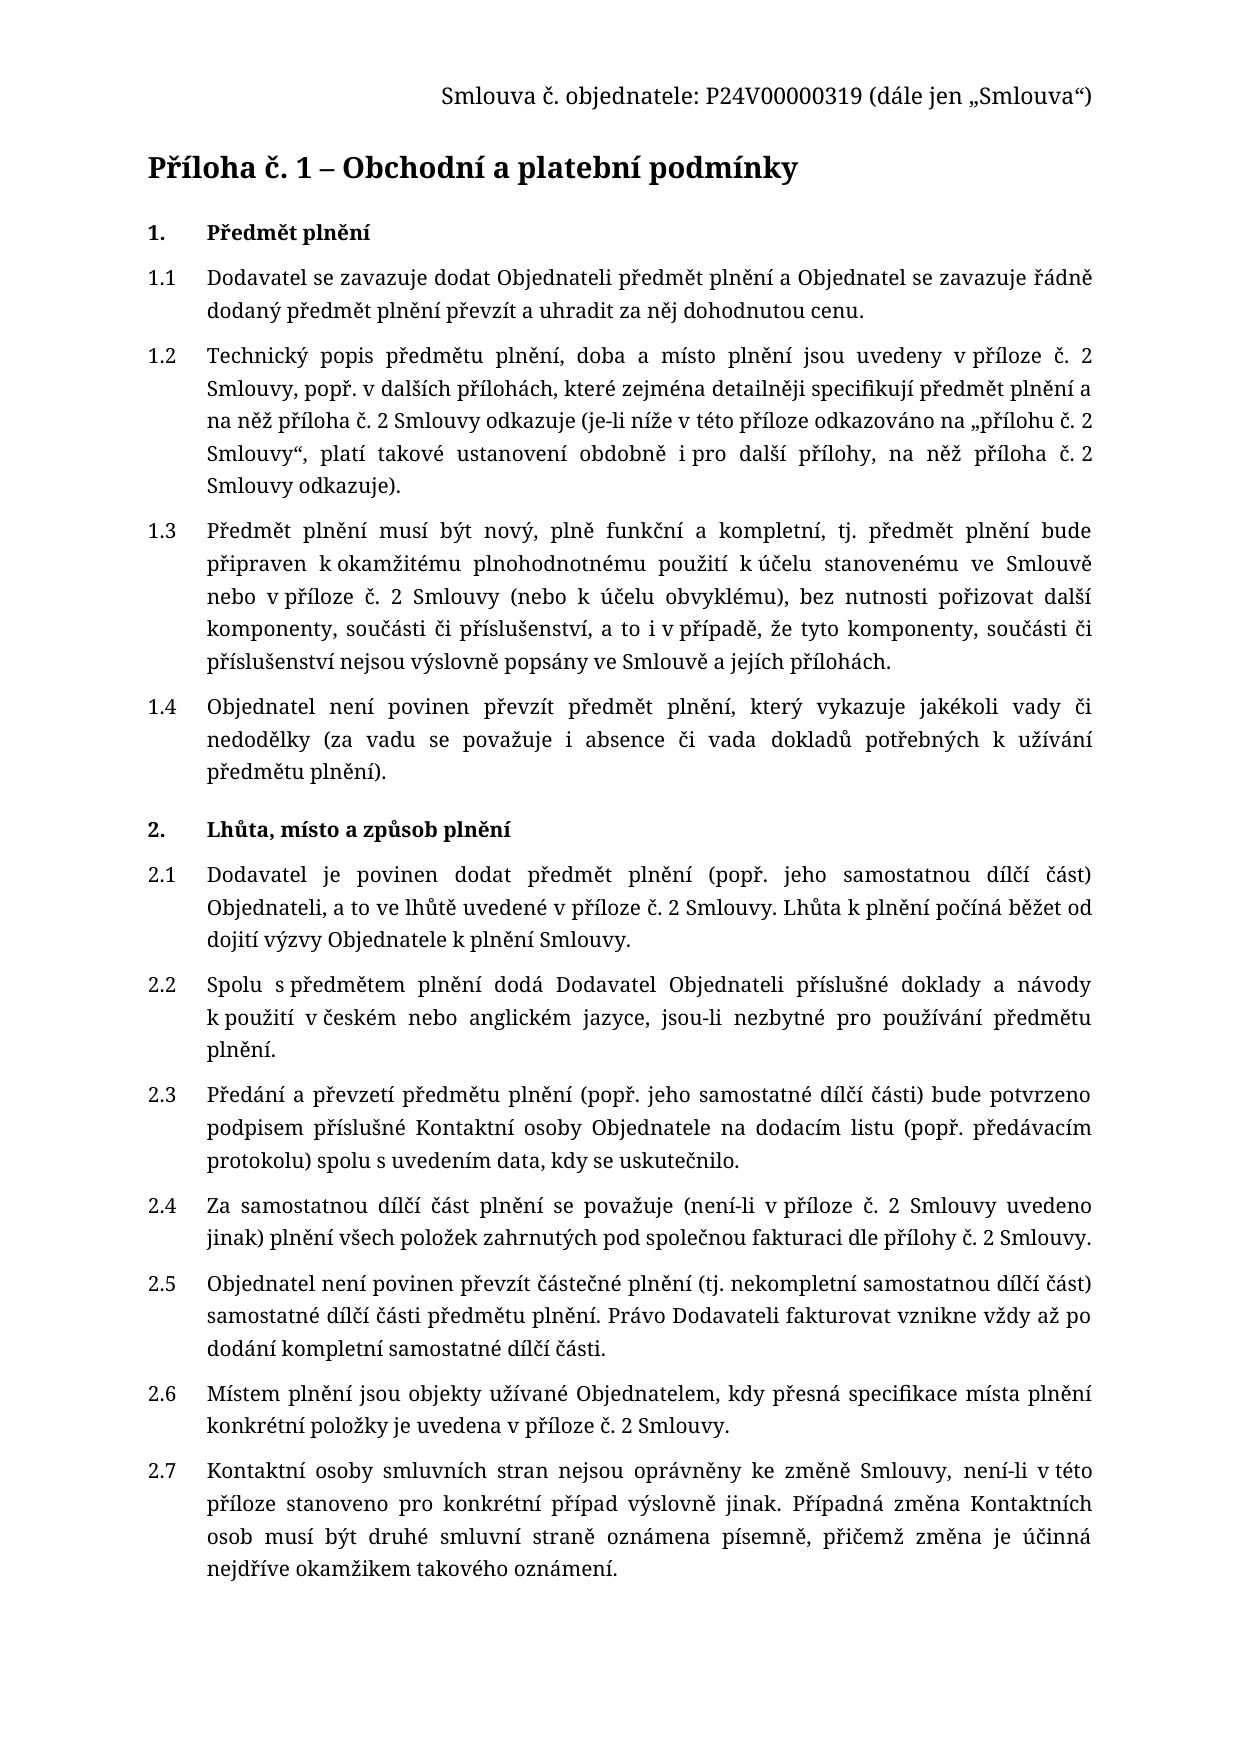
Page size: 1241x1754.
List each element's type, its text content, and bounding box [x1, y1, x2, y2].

list Technický popis předmětu plnění, doba a místo plnění jsou uvedeny v příloze č. 2 Smlouvy, popř. v dalších přílohách, které zejména detailněji specifikují předmět plnění a na něž příloha č. 2 Smlouvy odkazuje (je-li níže v této příloze odkazováno na „přílohu č. 2 Smlouvy“, platí takové ustanovení obdobně i pro další přílohy, na něž příloha č. 2 Smlouvy odkazuje). [148, 341, 1093, 500]
list Kontaktní osoby smluvních stran nejsou oprávněny ke změně Smlouvy, není-li v této příloze stanoveno pro konkrétní případ výslovně jinak. Případná změna Kontaktních osob musí být druhé smluvní straně oznámena písemně, přičemž změna je účinná nejdříve okamžikem takového oznámení. [148, 1457, 1093, 1583]
list Dodavatel se zavazuje dodat Objednateli předmět plnění a Objednatel se zavazuje řádně dodaný předmět plnění převzít a uhradit za něj dohodnutou cenu. [148, 263, 1093, 324]
list Dodavatel je povinen dodat předmět plnění (popř. jeho samostatnou dílčí část) Objednateli, a to ve lhůtě uvedené v příloze č. 2 Smlouvy. Lhůta k plnění počíná běžet od dojití výzvy Objednatele k plnění Smlouvy. [148, 860, 1093, 954]
list Za samostatnou dílčí část plnění se považuje (není-li v příloze č. 2 Smlouvy uvedeno jinak) plnění všech položek zahrnutých pod společnou fakturaci dle přílohy č. 2 Smlouvy. [148, 1191, 1093, 1252]
list Předmět plnění musí být nový, plně funkční a kompletní, tj. předmět plnění bude připraven k okamžitému plnohodnotnému použití k účelu stanovenému ve Smlouvě nebo v příloze č. 2 Smlouvy (nebo k účelu obvyklému), bez nutnosti pořizovat další komponenty, součásti či příslušenství, a to i v případě, že tyto komponenty, součásti či příslušenství nejsou výslovně popsány ve Smlouvě a jejích přílohách. [148, 517, 1093, 675]
list Objednatel není povinen převzít předmět plnění, který vykazuje jakékoli vady či nedodělky (za vadu se považuje i absence či vada dokladů potřebných k užívání předmětu plnění). [148, 692, 1093, 786]
text Příloha č. 1 – Obchodní a platební podmínky [148, 148, 1093, 187]
list Předmět plnění [148, 218, 1093, 247]
list Předání a převzetí předmětu plnění (popř. jeho samostatné dílčí části) bude potvrzeno podpisem příslušné Kontaktní osoby Objednatele na dodacím listu (popř. předávacím protokolu) spolu s uvedením data, kdy se uskutečnilo. [148, 1081, 1093, 1174]
list Objednatel není povinen převzít částečné plnění (tj. nekompletní samostatnou dílčí část) samostatné dílčí části předmětu plnění. Právo Dodavateli fakturovat vznikne vždy až po dodání kompletní samostatné dílčí části. [148, 1269, 1093, 1362]
list Místem plnění jsou objekty užívané Objednatelem, kdy přesná specifikace místa plnění konkrétní položky je uvedena v příloze č. 2 Smlouvy. [148, 1379, 1093, 1440]
list Lhůta, místo a způsob plnění [148, 815, 1093, 843]
list Spolu s předmětem plnění dodá Dodavatel Objednateli příslušné doklady a návody k použití v českém nebo anglickém jazyce, jsou-li nezbytné pro používání předmětu plnění. [148, 970, 1093, 1064]
